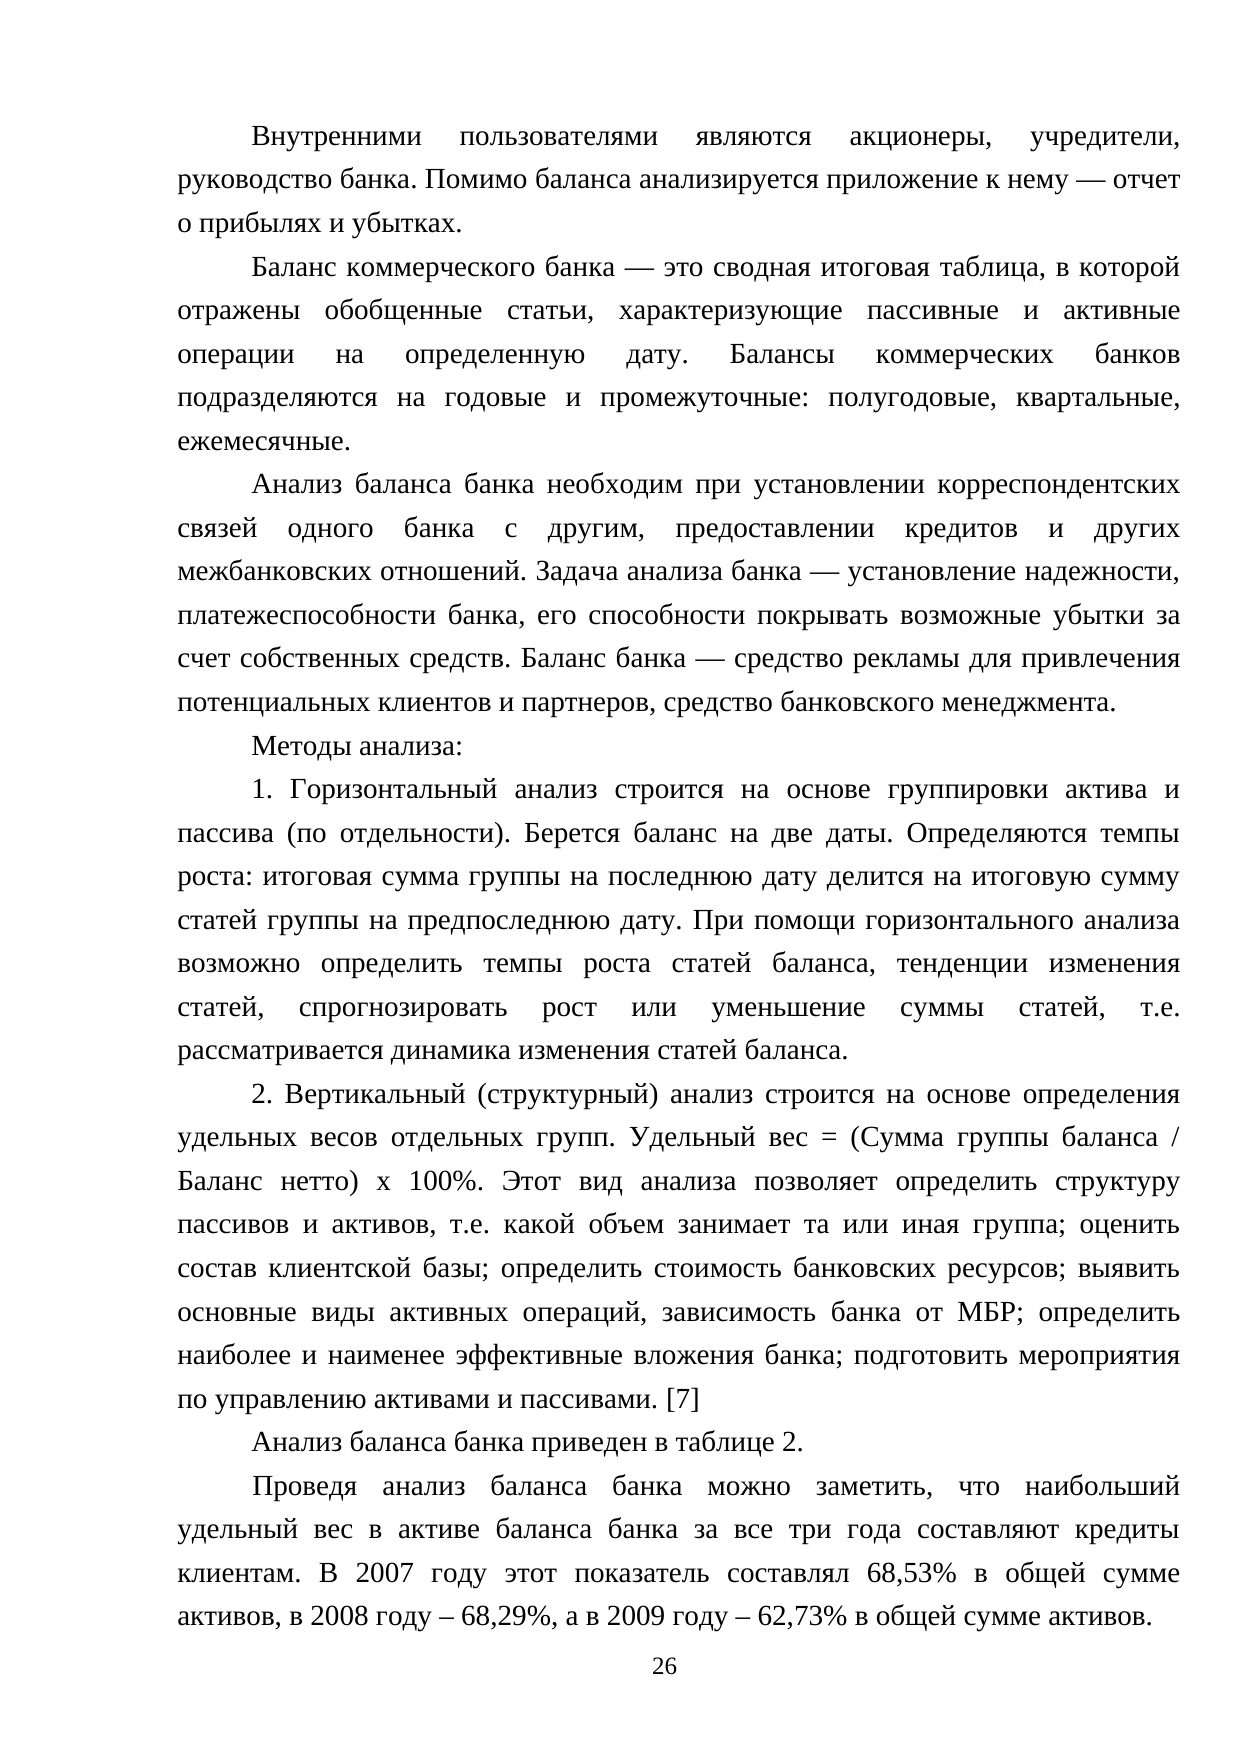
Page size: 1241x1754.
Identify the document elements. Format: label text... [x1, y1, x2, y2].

text Анализ баланса банка приведен в таблице 2. [177, 1424, 1181, 1458]
text Проведя анализ баланса банка можно заметить, что наибольший удельный вес в активе баланса банка за все три года составляют кредиты клиентам. В 2007 году этот показатель составлял 68,53% в общей сумме активов, в 2008 году – 68,29%, а в 2009 году – 62,73% в общей сумме активов. [177, 1468, 1181, 1632]
text Внутренними пользователями являются акционеры, учредители, руководство банка. Помимо баланса анализируется приложение к нему — отчет о прибылях и убытках. [177, 118, 1181, 239]
text Анализ баланса банка необходим при установлении корреспондентских связей одного банка с другим, предоставлении кредитов и других межбанковских отношений. Задача анализа банка — установление надежности, платежеспособности банка, его способности покрывать возможные убытки за счет собственных средств. Баланс банка — средство рекламы для привлечения потенциальных клиентов и партнеров, средство банковского менеджмента. [177, 466, 1181, 718]
text Баланс коммерческого банка — это сводная итоговая таблица, в которой отражены обобщенные статьи, характеризующие пассивные и активные операции на определенную дату. Балансы коммерческих банков подразделяются на годовые и промежуточные: полугодовые, квартальные, ежемесячные. [177, 249, 1181, 456]
text 1. Горизонтальный анализ строится на основе группировки актива и пассива (по отдельности). Берется баланс на две даты. Определяются темпы роста: итоговая сумма группы на последнюю дату делится на итоговую сумму статей группы на предпоследнюю дату. При помощи горизонтального анализа возможно определить темпы роста статей баланса, тенденции изменения статей, спрогнозировать рост или уменьшение суммы статей, т.е. рассматривается динамика изменения статей баланса. [177, 771, 1181, 1066]
text 2. Вертикальный (структурный) анализ строится на основе определения удельных весов отдельных групп. Удельный вес = (Сумма группы баланса / Баланс нетто) х 100%. Этот вид анализа позволяет определить структуру пассивов и активов, т.е. какой объем занимает та или иная группа; оценить состав клиентской базы; определить стоимость банковских ресурсов; выявить основные виды активных операций, зависимость банка от МБР; определить наиболее и наименее эффективные вложения банка; подготовить мероприятия по управлению активами и пассивами. [7] [177, 1076, 1181, 1414]
text Методы анализа: [177, 728, 1181, 761]
